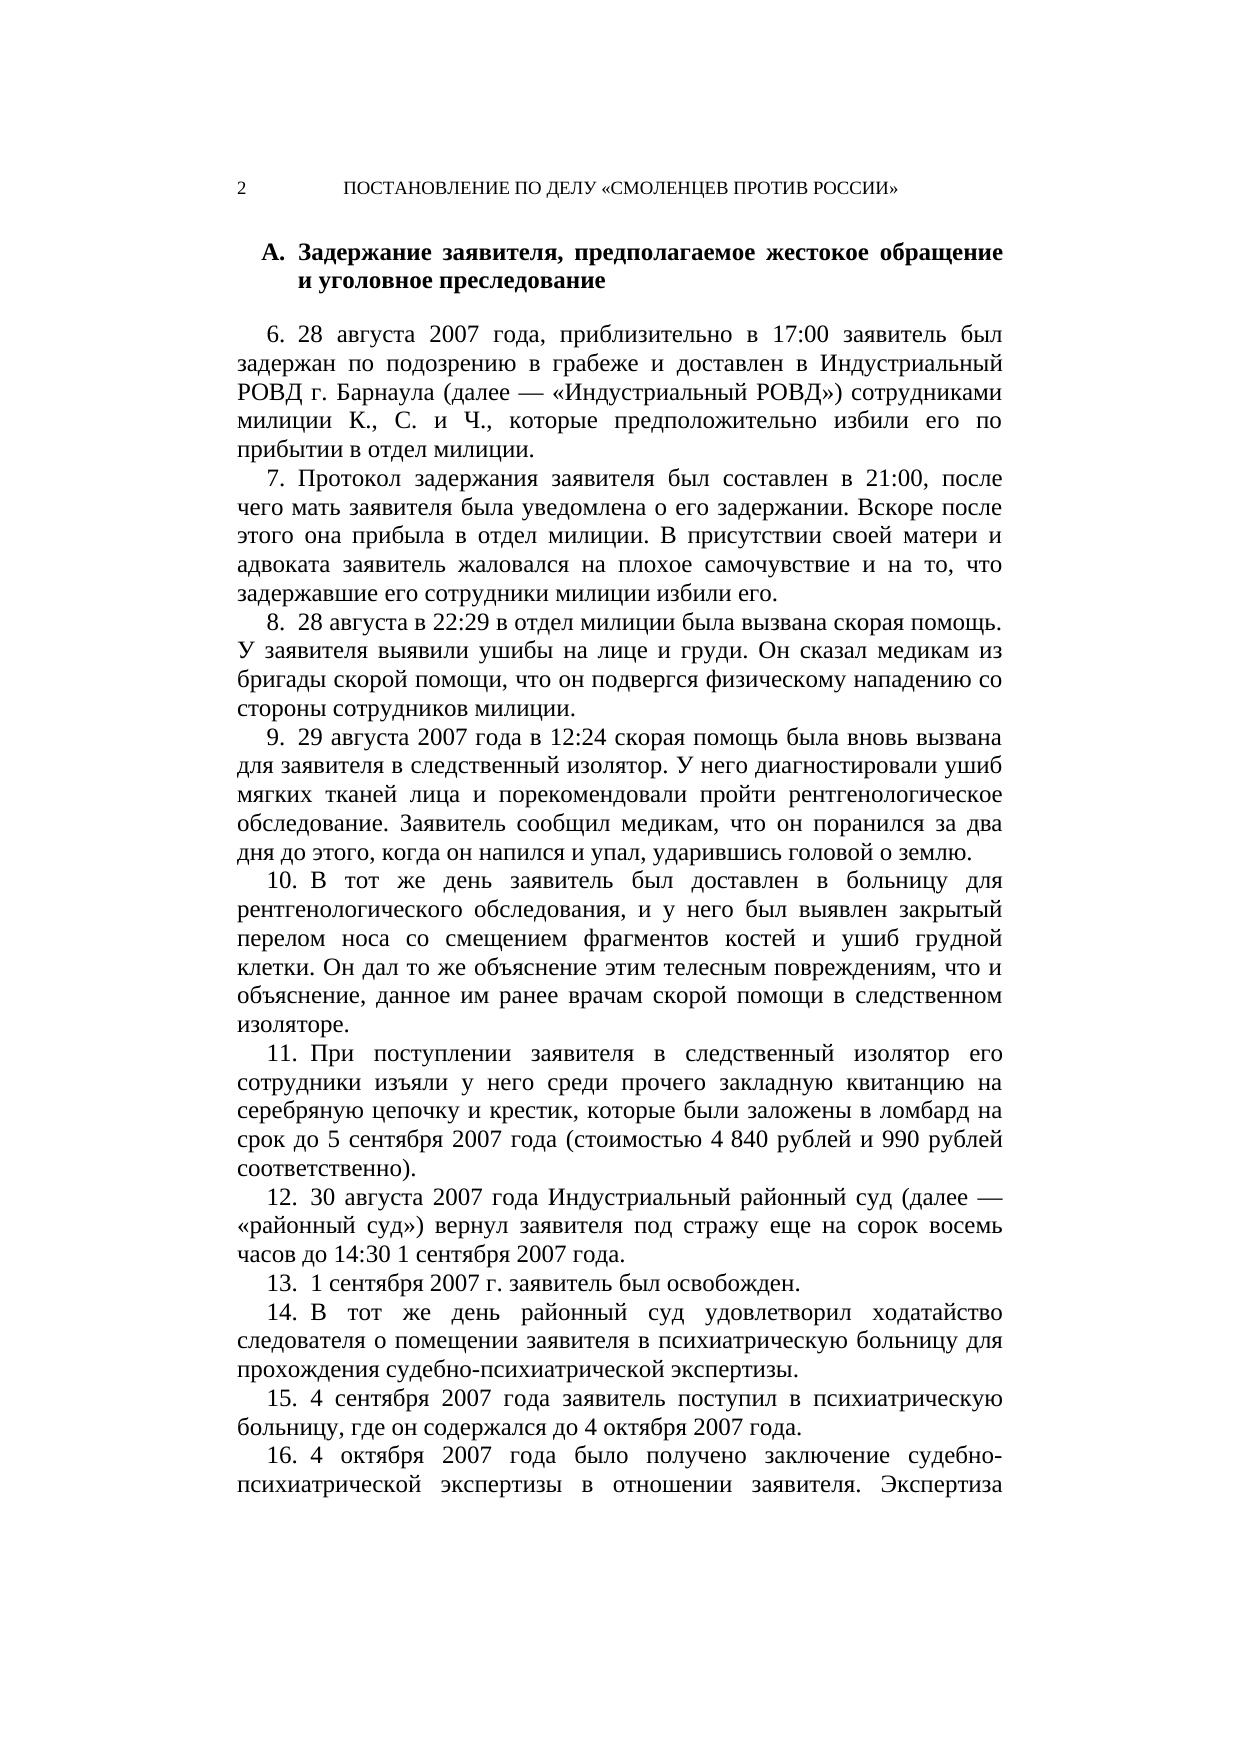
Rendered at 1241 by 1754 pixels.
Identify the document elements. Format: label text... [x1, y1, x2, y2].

text 10. В тот же день заявитель был доставлен в больницу для рентгенологического обследования, и у него был выявлен закрытый перелом носа со смещением фрагментов костей и ушиб грудной клетки. Он дал то же объяснение этим телесным повреждениям, что и объяснение, данное им ранее врачам скорой помощи в следственном изоляторе. [237, 866, 1003, 1038]
text 14. В тот же день районный суд удовлетворил ходатайство следователя о помещении заявителя в психиатрическую больницу для прохождения судебно-психиатрической экспертизы. [237, 1297, 1003, 1383]
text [237, 1441, 1003, 1498]
text 8. 28 августа в 22:29 в отдел милиции была вызвана скорая помощь. У заявителя выявили ушибы на лице и груди. Он сказал медикам из бригады скорой помощи, что он подвергся физическому нападению со стороны сотрудников милиции. [237, 607, 1003, 722]
text 7. Протокол задержания заявителя был составлен в 21:00, после чего мать заявителя была уведомлена о его задержании. Вскоре после этого она прибыла в отдел милиции. В присутствии своей матери и адвоката заявитель жаловался на плохое самочувствие и на то, что задержавшие его сотрудники милиции избили его. [237, 463, 1003, 607]
subtitle A. Задержание заявителя, предполагаемое жестокое обращение и уголовное преследование [261, 237, 1003, 294]
text 9. 29 августа 2007 года в 12:24 скорая помощь была вновь вызвана для заявителя в следственный изолятор. У него диагностировали ушиб мягких тканей лица и порекомендовали пройти рентгенологическое обследование. Заявитель сообщил медикам, что он поранился за два дня до этого, когда он напился и упал, ударившись головой о землю. [237, 722, 1003, 866]
text 11. При поступлении заявителя в следственный изолятор его сотрудники изъяли у него среди прочего закладную квитанцию на серебряную цепочку и крестик, которые были заложены в ломбард на срок до 5 сентября 2007 года (стоимостью 4 840 рублей и 990 рублей соответственно). [237, 1038, 1003, 1182]
text 15. 4 сентября 2007 года заявитель поступил в психиатрическую больницу, где он содержался до 4 октября 2007 года. [237, 1383, 1003, 1441]
text 12. 30 августа 2007 года Индустриальный районный суд (далее — «районный суд») вернул заявителя под стражу еще на сорок восемь часов до 14:30 1 сентября 2007 года. [237, 1182, 1003, 1268]
text 6. 28 августа 2007 года, приблизительно в 17:00 заявитель был задержан по подозрению в грабеже и доставлен в Индустриальный РОВД г. Барнаула (далее — «Индустриальный РОВД») сотрудниками милиции К., С. и Ч., которые предположительно избили его по прибытии в отдел милиции. [237, 319, 1003, 463]
text 13. 1 сентября 2007 г. заявитель был освобожден. [237, 1268, 1003, 1297]
